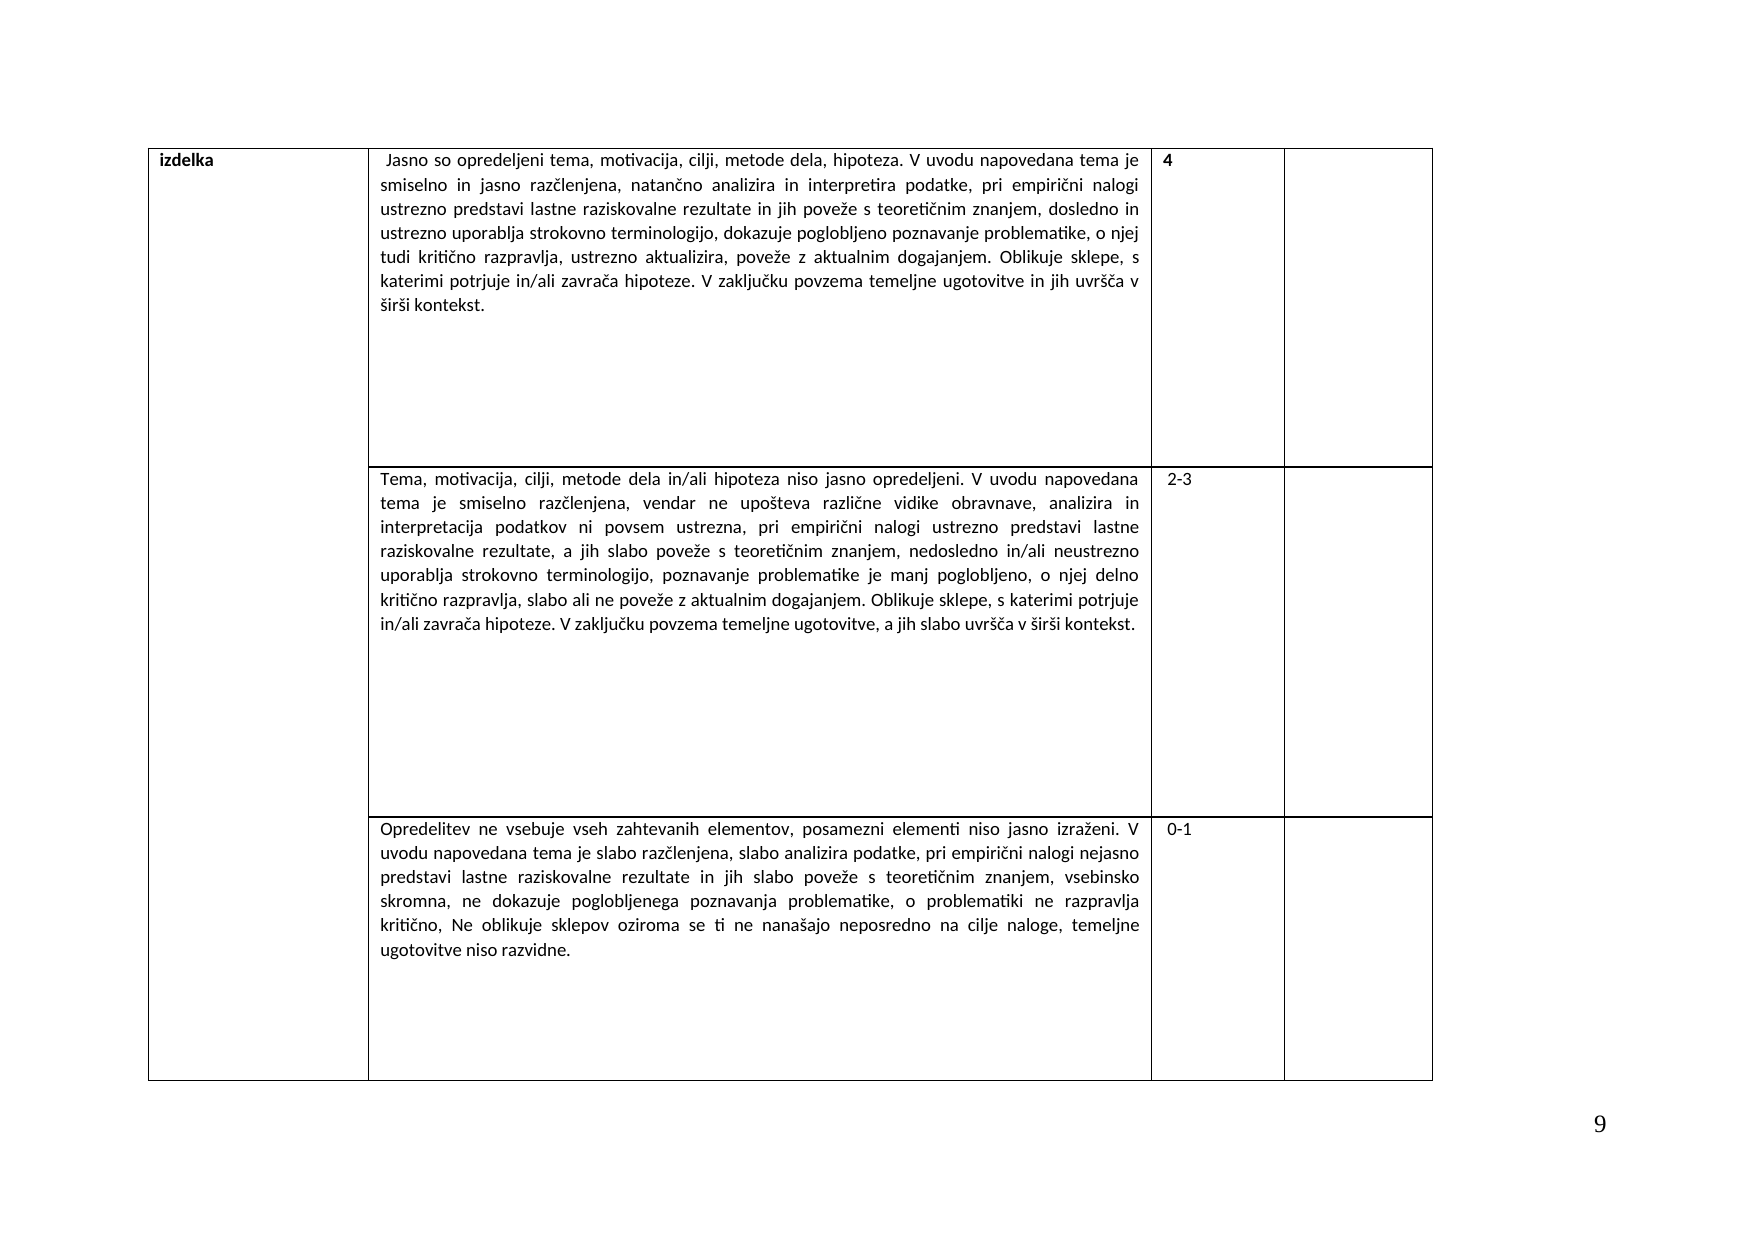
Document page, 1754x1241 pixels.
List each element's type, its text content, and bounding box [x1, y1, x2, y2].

table_cell 2-3 [1152, 468, 1284, 816]
table_cell [1285, 818, 1432, 1080]
table_cell Jasno so opredeljeni tema, motivacija, cilji, metode dela, hipoteza. V uvodu napovedana tema je smiselno in jasno razčlenjena, natančno analizira in interpretira podatke, pri empirični nalogi ustrezno predstavi lastne raziskovalne rezultate in jih poveže s teoretičnim znanjem, dosledno in ustrezno uporablja strokovno terminologijo, dokazuje poglobljeno poznavanje problematike, o njej tudi kritično razpravlja, ustrezno aktualizira, poveže z aktualnim dogajanjem. Oblikuje sklepe, s katerimi potrjuje in/ali zavrača hipoteze. V zaključku povzema temeljne ugotovitve in jih uvršča v širši kontekst. [369, 149, 1151, 466]
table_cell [149, 149, 368, 1080]
table_cell [1285, 468, 1432, 816]
table_cell Tema, motivacija, cilji, metode dela in/ali hipoteza niso jasno opredeljeni. V uvodu napovedana tema je smiselno razčlenjena, vendar ne upošteva različne vidike obravnave, analizira in interpretacija podatkov ni povsem ustrezna, pri empirični nalogi ustrezno predstavi lastne raziskovalne rezultate, a jih slabo poveže s teoretičnim znanjem, nedosledno in/ali neustrezno uporablja strokovno terminologijo, poznavanje problematike je manj poglobljeno, o njej delno kritično razpravlja, slabo ali ne poveže z aktualnim dogajanjem. Oblikuje sklepe, s katerimi potrjuje in/ali zavrača hipoteze. V zaključku povzema temeljne ugotovitve, a jih slabo uvršča v širši kontekst. [369, 468, 1151, 816]
table_cell 4 [1152, 149, 1284, 466]
table_cell Opredelitev ne vsebuje vseh zahtevanih elementov, posamezni elementi niso jasno izraženi. V uvodu napovedana tema je slabo razčlenjena, slabo analizira podatke, pri empirični nalogi nejasno predstavi lastne raziskovalne rezultate in jih slabo poveže s teoretičnim znanjem, vsebinsko skromna, ne dokazuje poglobljenega poznavanja problematike, o problematiki ne razpravlja kritično, Ne oblikuje sklepov oziroma se ti ne nanašajo neposredno na cilje naloge, temeljne ugotovitve niso razvidne. [369, 818, 1151, 1080]
table_cell 0-1 [1152, 818, 1284, 1080]
table_cell [1285, 149, 1432, 466]
